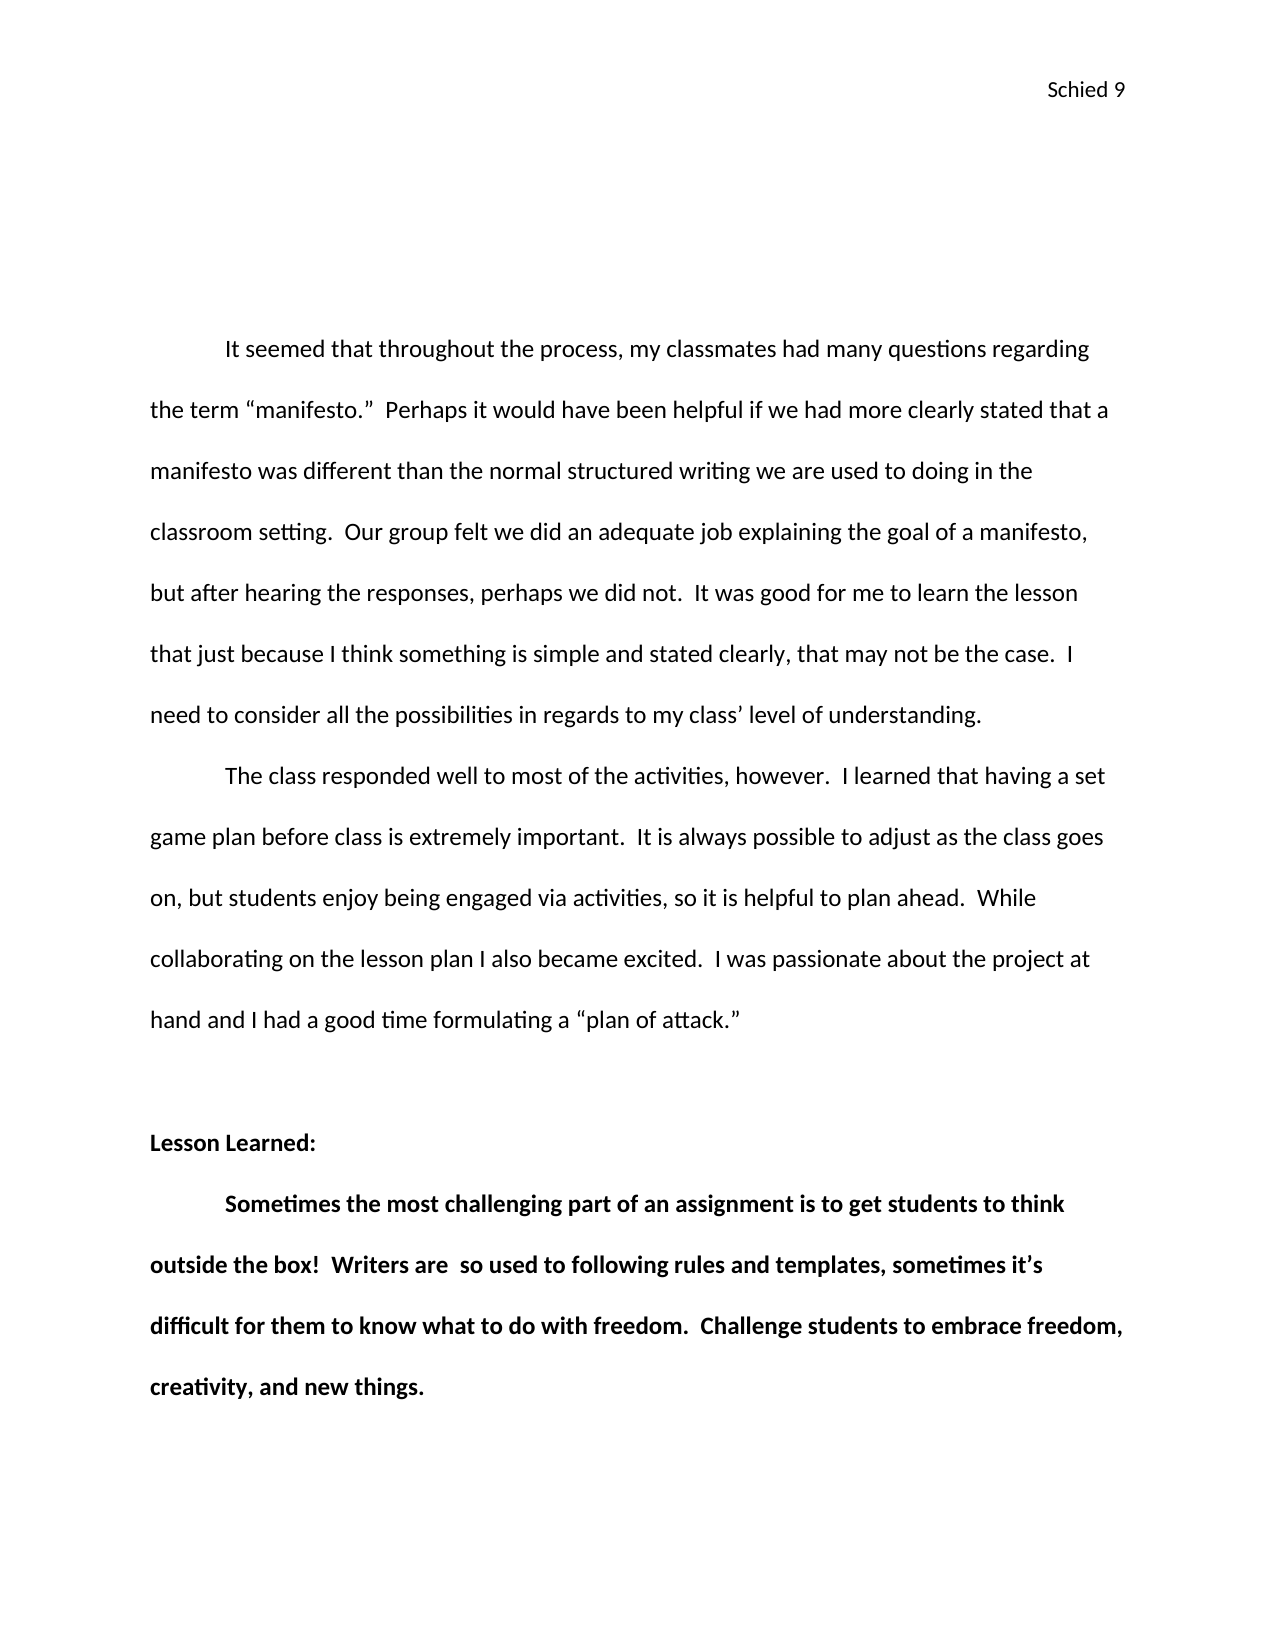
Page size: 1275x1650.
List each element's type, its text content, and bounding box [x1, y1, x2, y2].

text Lesson Learned: [150, 1127, 1125, 1157]
text The class responded well to most of the activities, however. I learned that having a set game plan before class is extremely important. It is always possible to adjust as the class goes on, but students enjoy being engaged via activities, so it is helpful to plan ahead. While collaborating on the lesson plan I also became excited. I was passionate about the project at hand and I had a good time formulating a “plan of attack.” [150, 760, 1125, 1035]
text Sometimes the most challenging part of an assignment is to get students to think outside the box! Writers are so used to following rules and templates, sometimes it’s difficult for them to know what to do with freedom. Challenge students to embrace freedom, creativity, and new things. [150, 1188, 1125, 1401]
text It seemed that throughout the process, my classmates had many questions regarding the term “manifesto.” Perhaps it would have been helpful if we had more clearly stated that a manifesto was different than the normal structured writing we are used to doing in the classroom setting. Our group felt we did an adequate job explaining the goal of a manifesto, but after hearing the responses, perhaps we did not. It was good for me to learn the lesson that just because I think something is simple and stated clearly, that may not be the case. I need to consider all the possibilities in regards to my class’ level of understanding. [150, 333, 1125, 730]
